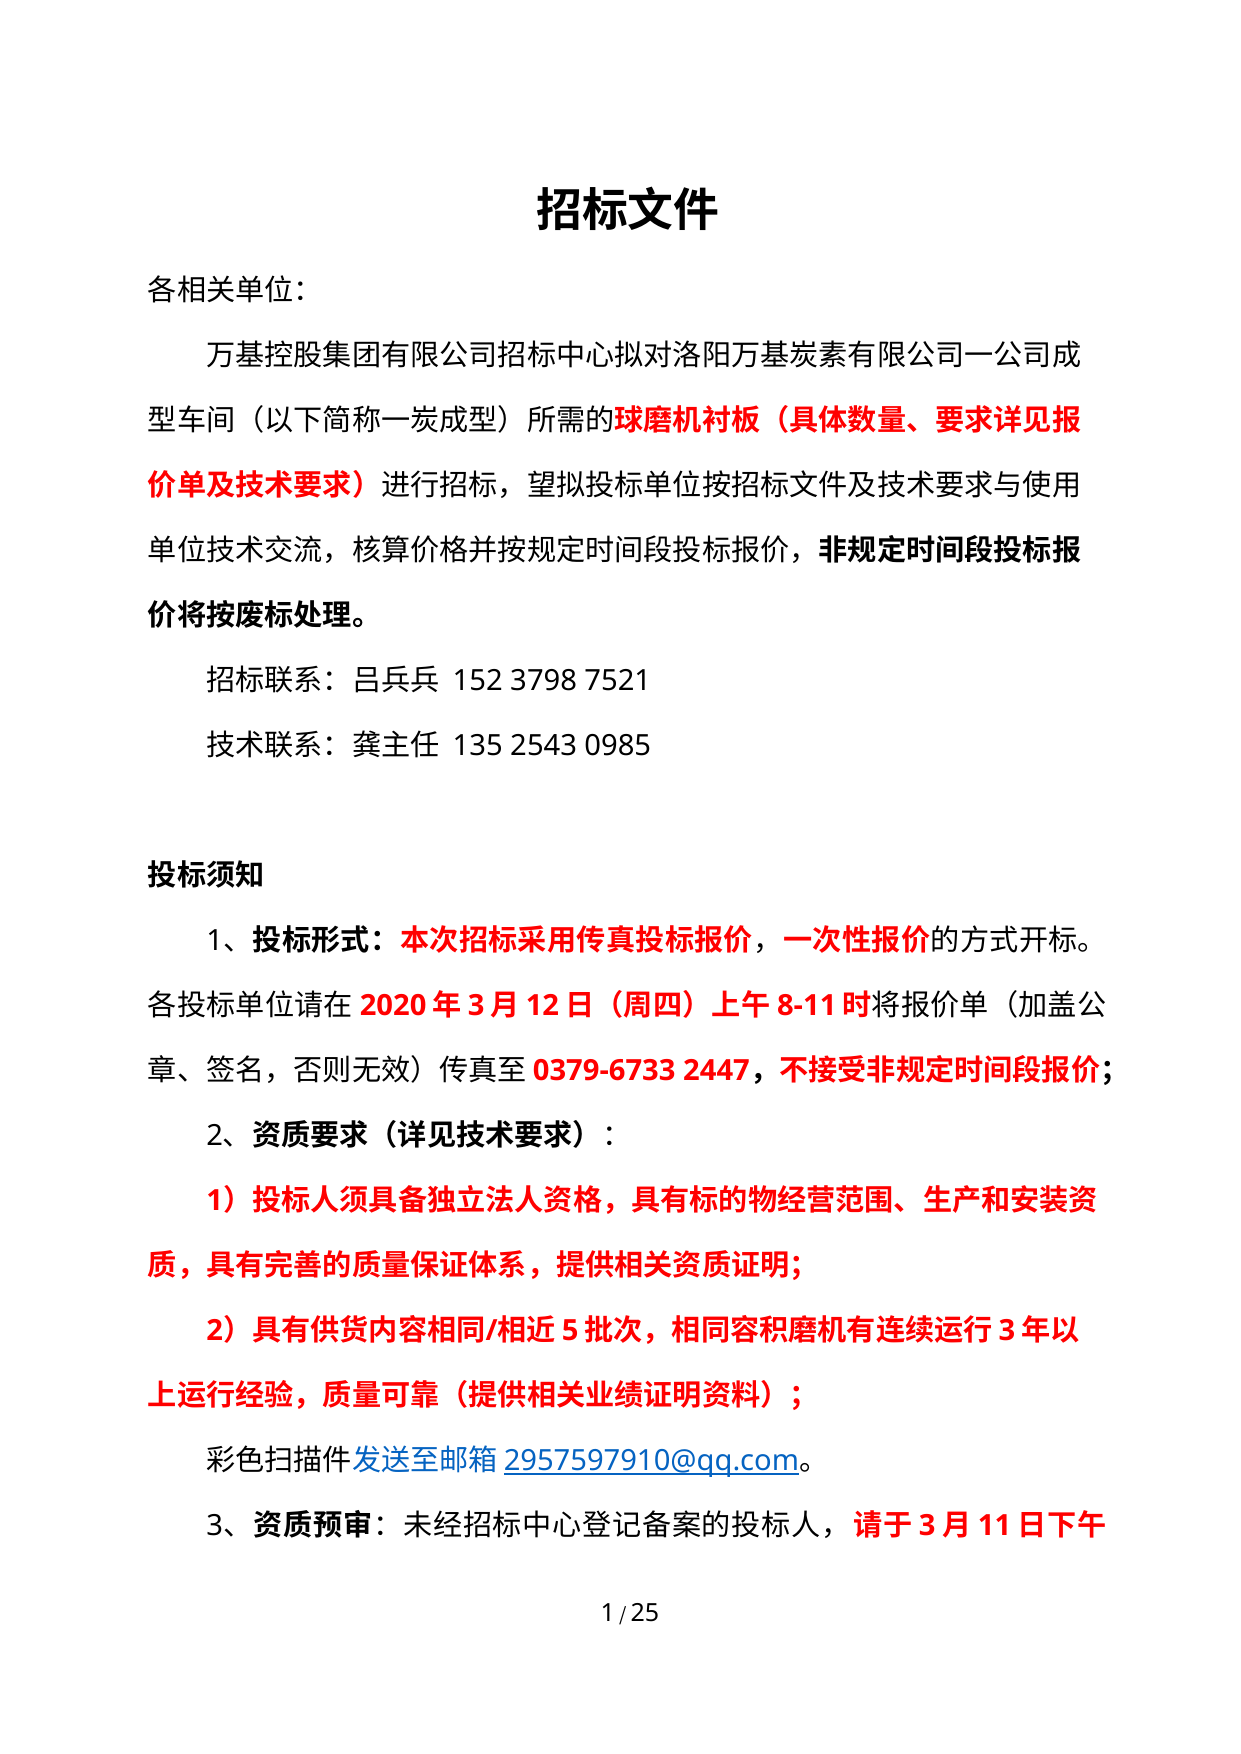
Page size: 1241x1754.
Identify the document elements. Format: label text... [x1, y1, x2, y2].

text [148, 1490, 1107, 1555]
text 彩色扫描件发送至邮箱2957597910@qq.com。 [148, 1425, 1107, 1490]
text 1、投标形式：本次招标采用传真投标报价，一次性报价的方式开标。各投标单位请在2020年3月12日（周四）上午8-11时将报价单（加盖公章、签名，否则无效）传真至0379-6733 2447，不接受非规定时间段报价； [148, 905, 1107, 1100]
text 技术联系：龚主任 135 2543 0985 [148, 710, 1107, 775]
text 招标文件 [148, 157, 1107, 255]
text 2）具有供货内容相同/相近5批次，相同容积磨机有连续运行3年以上运行经验，质量可靠（提供相关业绩证明资料）； [148, 1295, 1107, 1425]
text 各相关单位： [148, 255, 1107, 320]
text 投标须知 [148, 840, 1107, 905]
text 万基控股集团有限公司招标中心拟对洛阳万基炭素有限公司一公司成型车间（以下简称一炭成型）所需的球磨机衬板（具体数量、要求详见报价单及技术要求）进行招标，望拟投标单位按招标文件及技术要求与使用单位技术交流，核算价格并按规定时间段投标报价，非规定时间段投标报价将按废标处理。 [148, 320, 1107, 645]
text 招标联系：吕兵兵 152 3798 7521 [148, 645, 1107, 710]
text 2、资质要求（详见技术要求）： [148, 1100, 1107, 1165]
text 1）投标人须具备独立法人资格，具有标的物经营范围、生产和安装资质，具有完善的质量保证体系，提供相关资质证明； [148, 1165, 1107, 1295]
